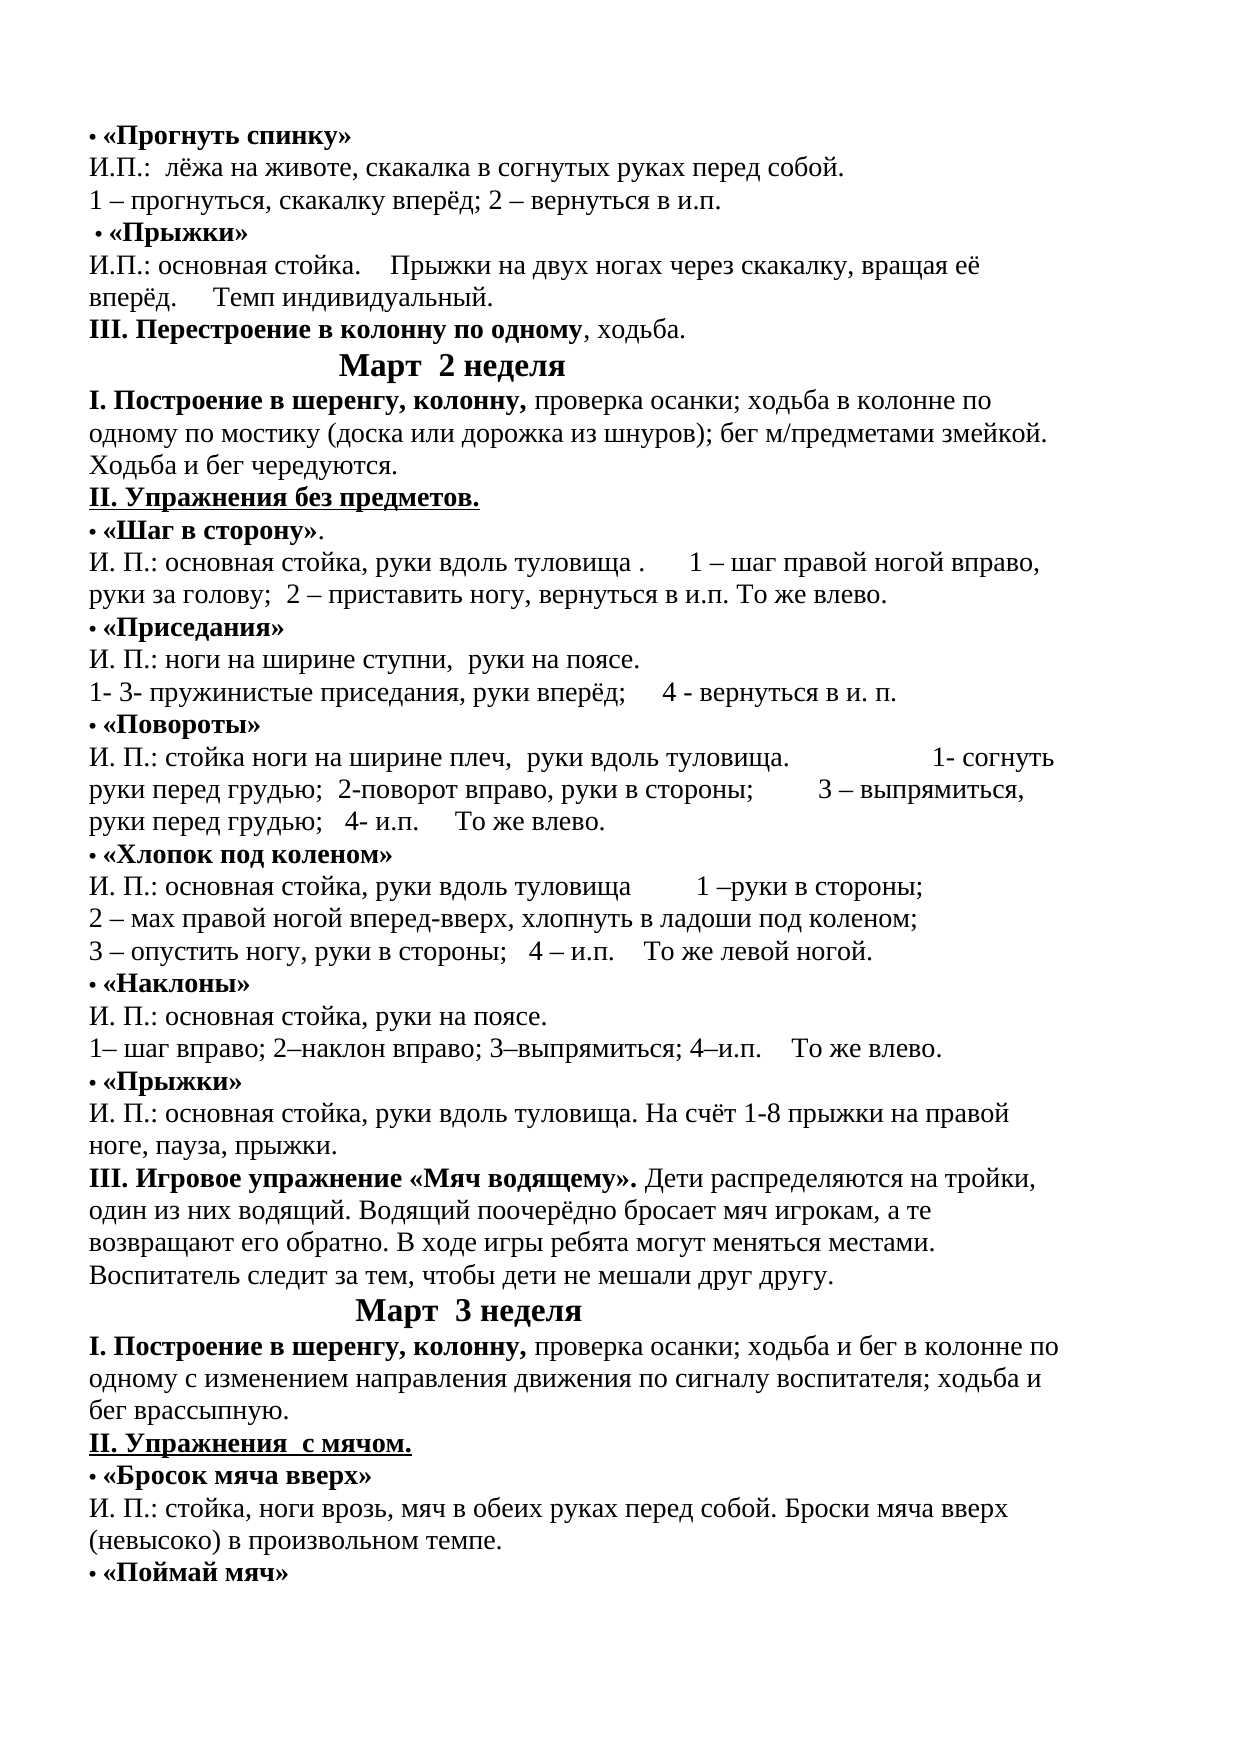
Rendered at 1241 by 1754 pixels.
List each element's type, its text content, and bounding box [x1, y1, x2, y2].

text III. Перестроение в колонну по одному, ходьба. [88, 312, 1063, 345]
text Март 2 неделя [88, 345, 1063, 383]
text • «Прогнуть спинку» [88, 118, 1063, 151]
text • «Бросок мяча вверх» [88, 1458, 1063, 1491]
text И. П.: ноги на ширине ступни, руки на поясе. [88, 642, 1063, 675]
text 1– шаг вправо; 2–наклон вправо; 3–выпрямиться; 4–и.п. То же влево. [88, 1031, 1063, 1063]
text И. П.: основная стойка, руки вдоль туловища. На счёт 1-8 прыжки на правой ноге, пауза, прыжки. [88, 1096, 1063, 1161]
text И. П.: стойка ноги на ширине плеч, руки вдоль туловища. 1- согнуть руки перед грудью; 2-поворот вправо, руки в стороны; 3 – выпрямиться, руки перед грудью; 4- и.п. То же влево. [88, 739, 1063, 837]
text • «Поймай мяч» [88, 1555, 1063, 1588]
text • «Повороты» [88, 707, 1063, 739]
text 3 – опустить ногу, руки в стороны; 4 – и.п. То же левой ногой. [88, 934, 1063, 966]
text III. Игровое упражнение «Мяч водящему». Дети распределяются на тройки, один из них водящий. Водящий поочерёдно бросает мяч игрокам, а те возвращают его обратно. В ходе игры ребята могут меняться местами. Воспитатель следит за тем, чтобы дети не мешали друг другу. [88, 1161, 1063, 1290]
text И. П.: основная стойка, руки вдоль туловища . 1 – шаг правой ногой вправо, руки за голову; 2 – приставить ногу, вернуться в и.п. То же влево. [88, 545, 1063, 610]
text • «Прыжки» [88, 215, 1063, 248]
text • «Хлопок под коленом» [88, 837, 1063, 869]
text II. Упражнения с мячом. [88, 1426, 1063, 1458]
text • «Приседания» [88, 610, 1063, 642]
text Март 3 неделя [88, 1290, 1063, 1329]
text 2 – мах правой ногой вперед-вверх, хлопнуть в ладоши под коленом; [88, 902, 1063, 934]
text • «Наклоны» [88, 966, 1063, 999]
text И. П.: основная стойка, руки на поясе. [88, 999, 1063, 1031]
text • «Шаг в сторону». [88, 513, 1063, 545]
text I. Построение в шеренгу, колонну, проверка осанки; ходьба и бег в колонне по одному с изменением направления движения по сигналу воспитателя; ходьба и бег врассыпную. [88, 1329, 1063, 1426]
text 1 – прогнуться, скакалку вперёд; 2 – вернуться в и.п. [88, 183, 1063, 215]
text И.П.: основная стойка. Прыжки на двух ногах через скакалку, вращая её вперёд. Темп индивидуальный. [88, 248, 1063, 312]
text • «Прыжки» [88, 1063, 1063, 1096]
text 1- 3- пружинистые приседания, руки вперёд; 4 - вернуться в и. п. [88, 675, 1063, 707]
text II. Упражнения без предметов. [88, 480, 1063, 513]
text I. Построение в шеренгу, колонну, проверка осанки; ходьба в колонне по одному по мостику (доска или дорожка из шнуров); бег м/предметами змейкой. Ходьба и бег чередуются. [88, 383, 1063, 480]
text И.П.: лёжа на животе, скакалка в согнутых руках перед собой. [88, 151, 1063, 183]
text И. П.: стойка, ноги врозь, мяч в обеих руках перед собой. Броски мяча вверх (невысоко) в произвольном темпе. [88, 1491, 1063, 1555]
text И. П.: основная стойка, руки вдоль туловища 1 –руки в стороны; [88, 869, 1063, 902]
